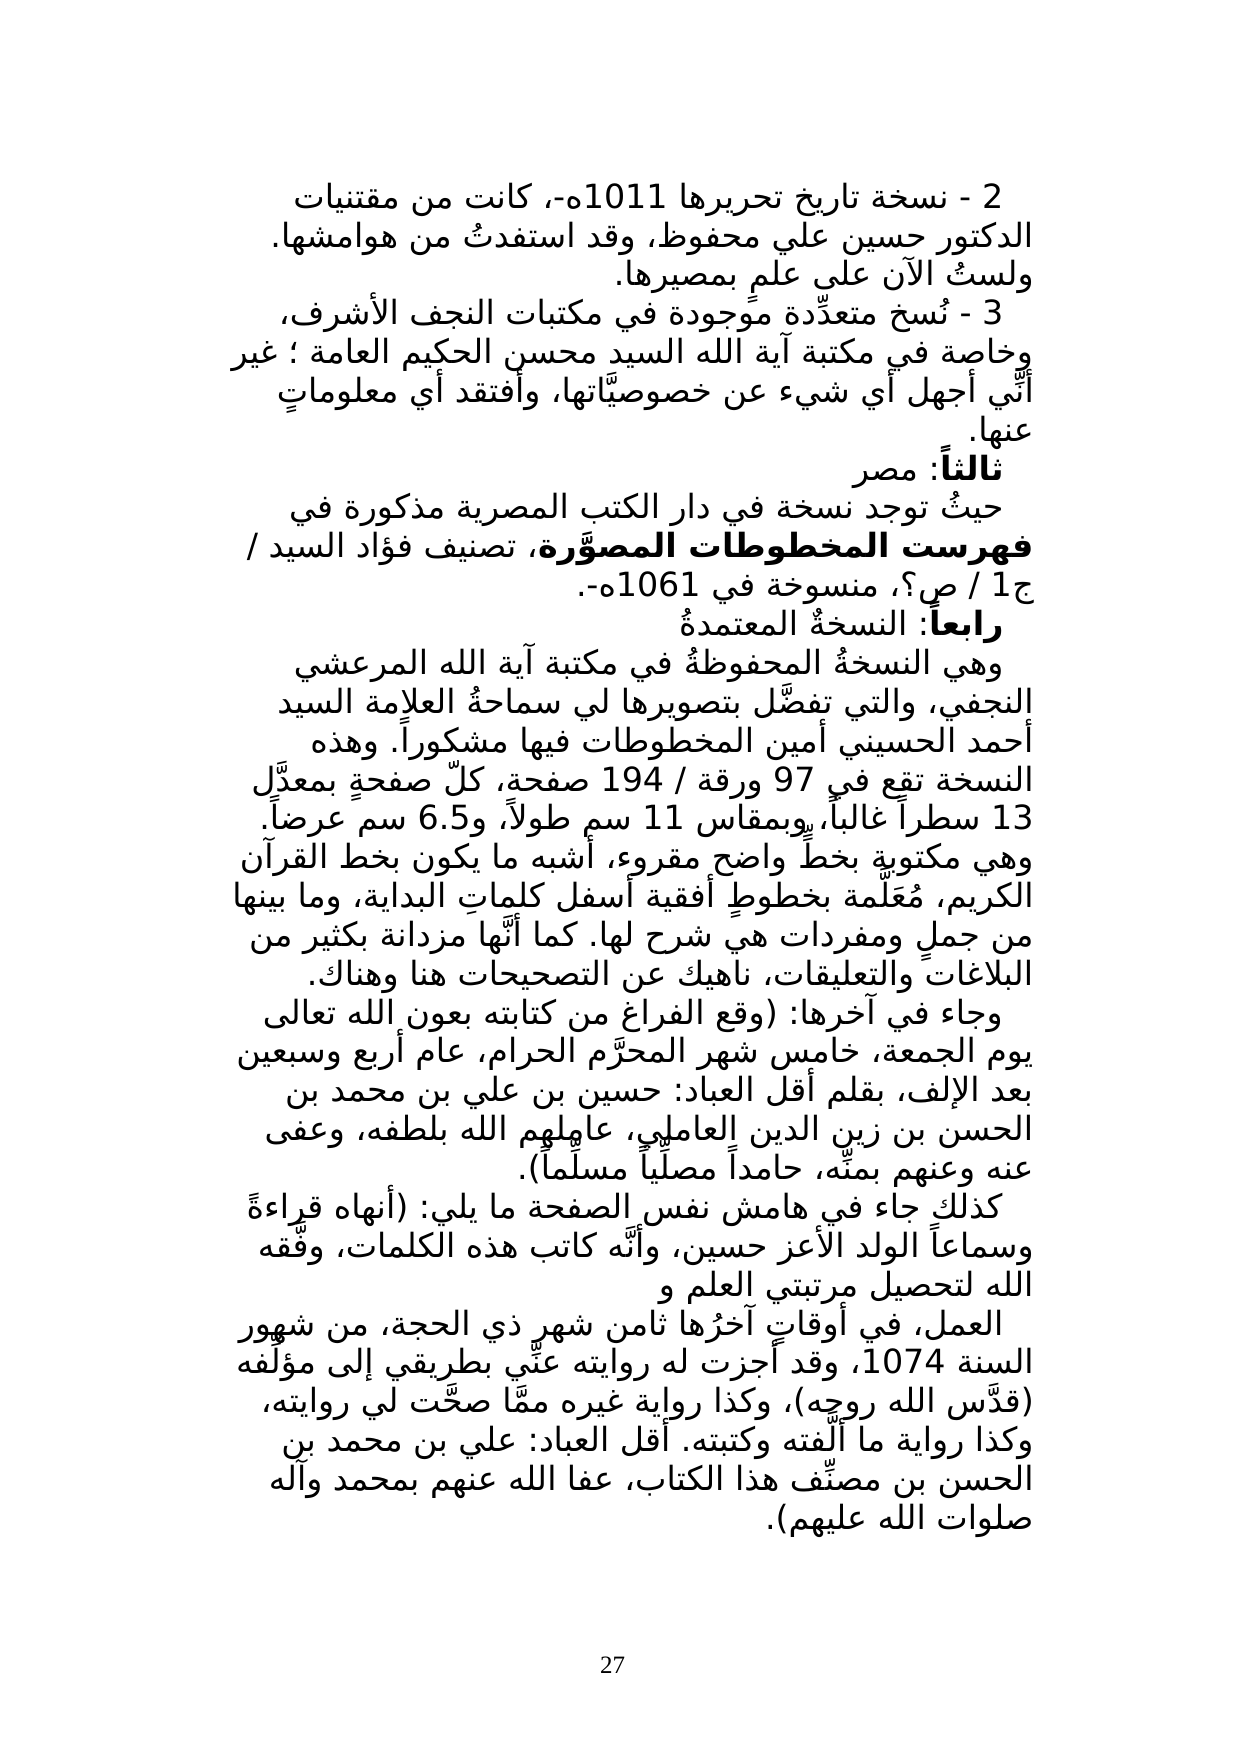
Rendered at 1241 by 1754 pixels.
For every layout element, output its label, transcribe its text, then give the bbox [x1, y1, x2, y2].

text 2 - نسخة تاريخ تحريرها 1011ه-، كانت من مقتنيات الدكتور حسين علي محفوظ، وقد استفدتُ من هوامشها. ولستُ الآن على علمٍ بمصيرها. [222, 177, 1033, 294]
text وجاء في آخرها: (وقع الفراغ من كتابته بعون الله تعالى يوم الجمعة، خامس شهر المحرَّم الحرام، عام أربع وسبعين بعد الإلف، بقلم أقل العباد: حسين بن علي بن محمد بن الحسن بن زين الدين العاملي، عاملهم الله بلطفه، وعفى عنه وعنهم بمنِّه، حامداً مصلِّياً مسلِّماً). [222, 993, 1033, 1187]
text رابعاً: النسخةٌ المعتمدةُ [222, 604, 1033, 643]
text العمل، في أوقاتٍ آخرُها ثامن شهر ذي الحجة، من شهور السنة 1074، وقد أجزت له روايته عنِّي بطريقي إلى مؤلِّفه (قدَّس الله روحه)، وكذا رواية غيره ممَّا صحَّت لي روايته، وكذا رواية ما ألَّفته وكتبته. أقل العباد: علي بن محمد بن الحسن بن مصنِّف هذا الكتاب، عفا الله عنهم بمحمد وآله صلوات الله عليهم). [222, 1304, 1033, 1537]
text 3 - نُسخ متعدِّدة موجودة في مكتبات النجف الأشرف، وخاصة في مكتبة آية الله السيد محسن الحكيم العامة ؛ غير أنِّي أجهل أي شيء عن خصوصيَّاتها، وأفتقد أي معلوماتٍ عنها. [222, 294, 1033, 449]
text وهي النسخةُ المحفوظةُ في مكتبة آية الله المرعشي النجفي، والتي تفضَّل بتصويرها لي سماحةُ العلامة السيد أحمد الحسيني أمين المخطوطات فيها مشكوراً. وهذه النسخة تقع في 97 ورقة / 194 صفحة، كلّ صفحةٍ بمعدَّل 13 سطراً غالباً، وبمقاس 11 سم طولاً، و6.5 سم عرضاً. وهي مكتوبة بخطٍّ واضح مقروء، أشبه ما يكون بخط القرآن الكريم، مُعَلَّمة بخطوطٍ أفقية أسفل كلماتِ البداية، وما بينها من جملٍ ومفردات هي شرح لها. كما أنَّها مزدانة بكثير من البلاغات والتعليقات، ناهيك عن التصحيحات هنا وهناك. [222, 643, 1033, 993]
text حيثُ توجد نسخة في دار الكتب المصرية مذكورة في فهرست المخطوطات المصوَّرة، تصنيف فؤاد السيد / ج1 / ص؟، منسوخة في 1061ه-. [222, 488, 1033, 604]
text كذلك جاء في هامش نفس الصفحة ما يلي: (أنهاه قراءةً وسماعاً الولد الأعز حسين، وأنَّه كاتب هذه الكلمات، وفَّقه الله لتحصيل مرتبتي العلم و [222, 1187, 1033, 1304]
text ثالثاً: مصر [222, 449, 1033, 488]
